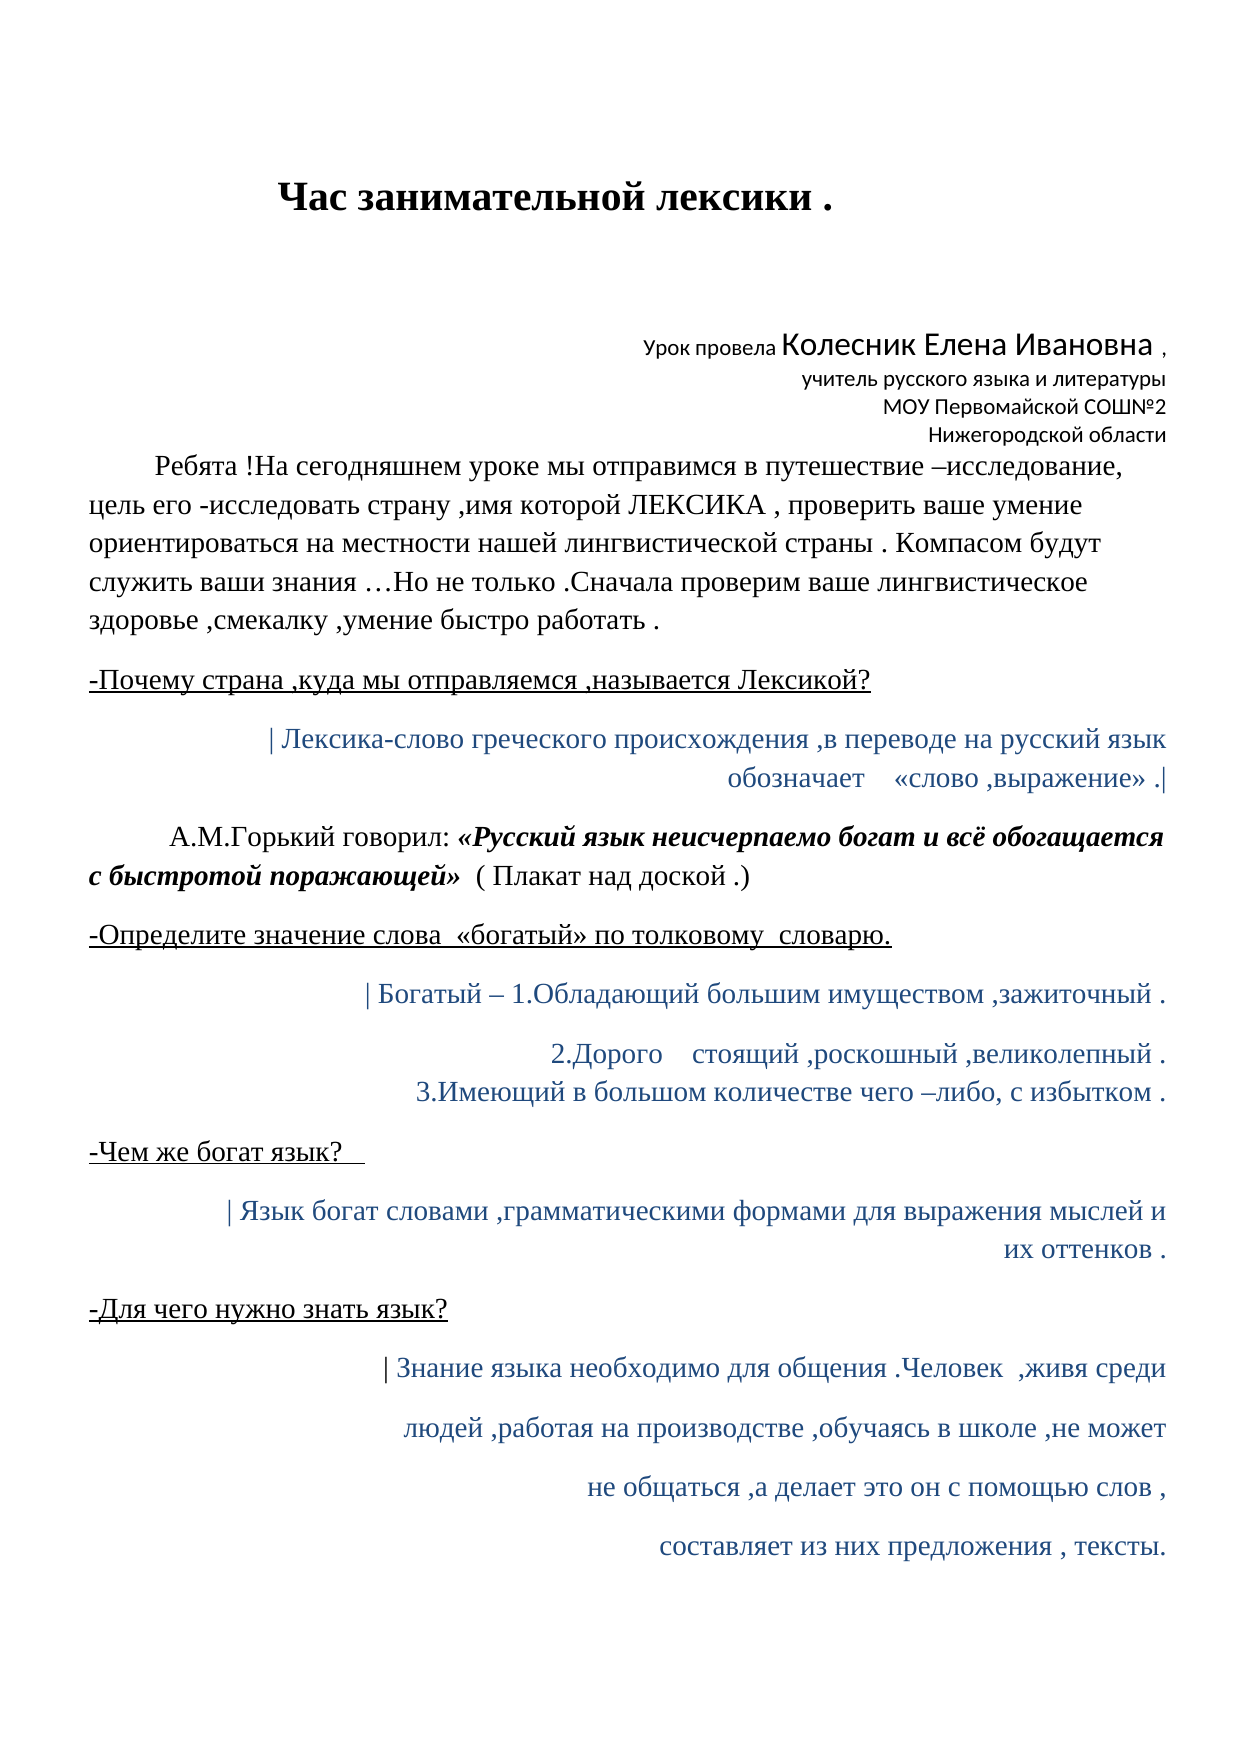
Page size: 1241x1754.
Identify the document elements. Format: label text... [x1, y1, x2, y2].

text не общаться ,а делает это он с помощью слов , [89, 1469, 1167, 1503]
text Ребята !На сегодняшнем уроке мы отправимся в путешествие –исследование, цель его -исследовать страну ,имя которой ЛЕКСИКА , проверить ваше умение ориентироваться на местности нашей лингвистической страны . Компасом будут служить ваши знания …Но не только .Сначала проверим ваше лингвистическое здоровье ,смекалку ,умение быстро работать . [89, 448, 1167, 636]
text А.М.Горький говорил: «Русский язык неисчерпаемо богат и всё обогащается с быстротой поражающей» ( Плакат над доской .) [89, 819, 1167, 891]
text Нижегородской области [89, 420, 1167, 448]
text учитель русского языка и литературы [89, 364, 1167, 392]
text -Чем же богат язык? [89, 1134, 1167, 1167]
text людей ,работая на производстве ,обучаясь в школе ,не может [89, 1410, 1167, 1443]
text Час занимательной лексики . [89, 171, 1167, 219]
text | Язык богат словами ,грамматическими формами для выражения мыслей и их оттенков . [89, 1193, 1167, 1265]
text МОУ Первомайской СОШ№2 [89, 392, 1167, 420]
text 2.Дорого стоящий ,роскошный ,великолепный . 3.Имеющий в большом количестве чего –либо, с избытком . [89, 1036, 1167, 1108]
text -Определите значение слова «богатый» по толковому словарю. [89, 917, 1167, 951]
text | Лексика-слово греческого происхождения ,в переводе на русский язык обозначает «слово ,выражение» .| [89, 721, 1167, 793]
text | Богатый – 1.Обладающий большим имуществом ,зажиточный . [89, 976, 1167, 1010]
text -Почему страна ,куда мы отправляемся ,называется Лексикой? [89, 662, 1167, 695]
text | Знание языка необходимо для общения .Человек ,живя среди [89, 1350, 1167, 1384]
text -Для чего нужно знать язык? [89, 1291, 1167, 1324]
text Урок провела Колесник Елена Ивановна , [89, 323, 1167, 364]
text составляет из них предложения , тексты. [89, 1528, 1167, 1562]
